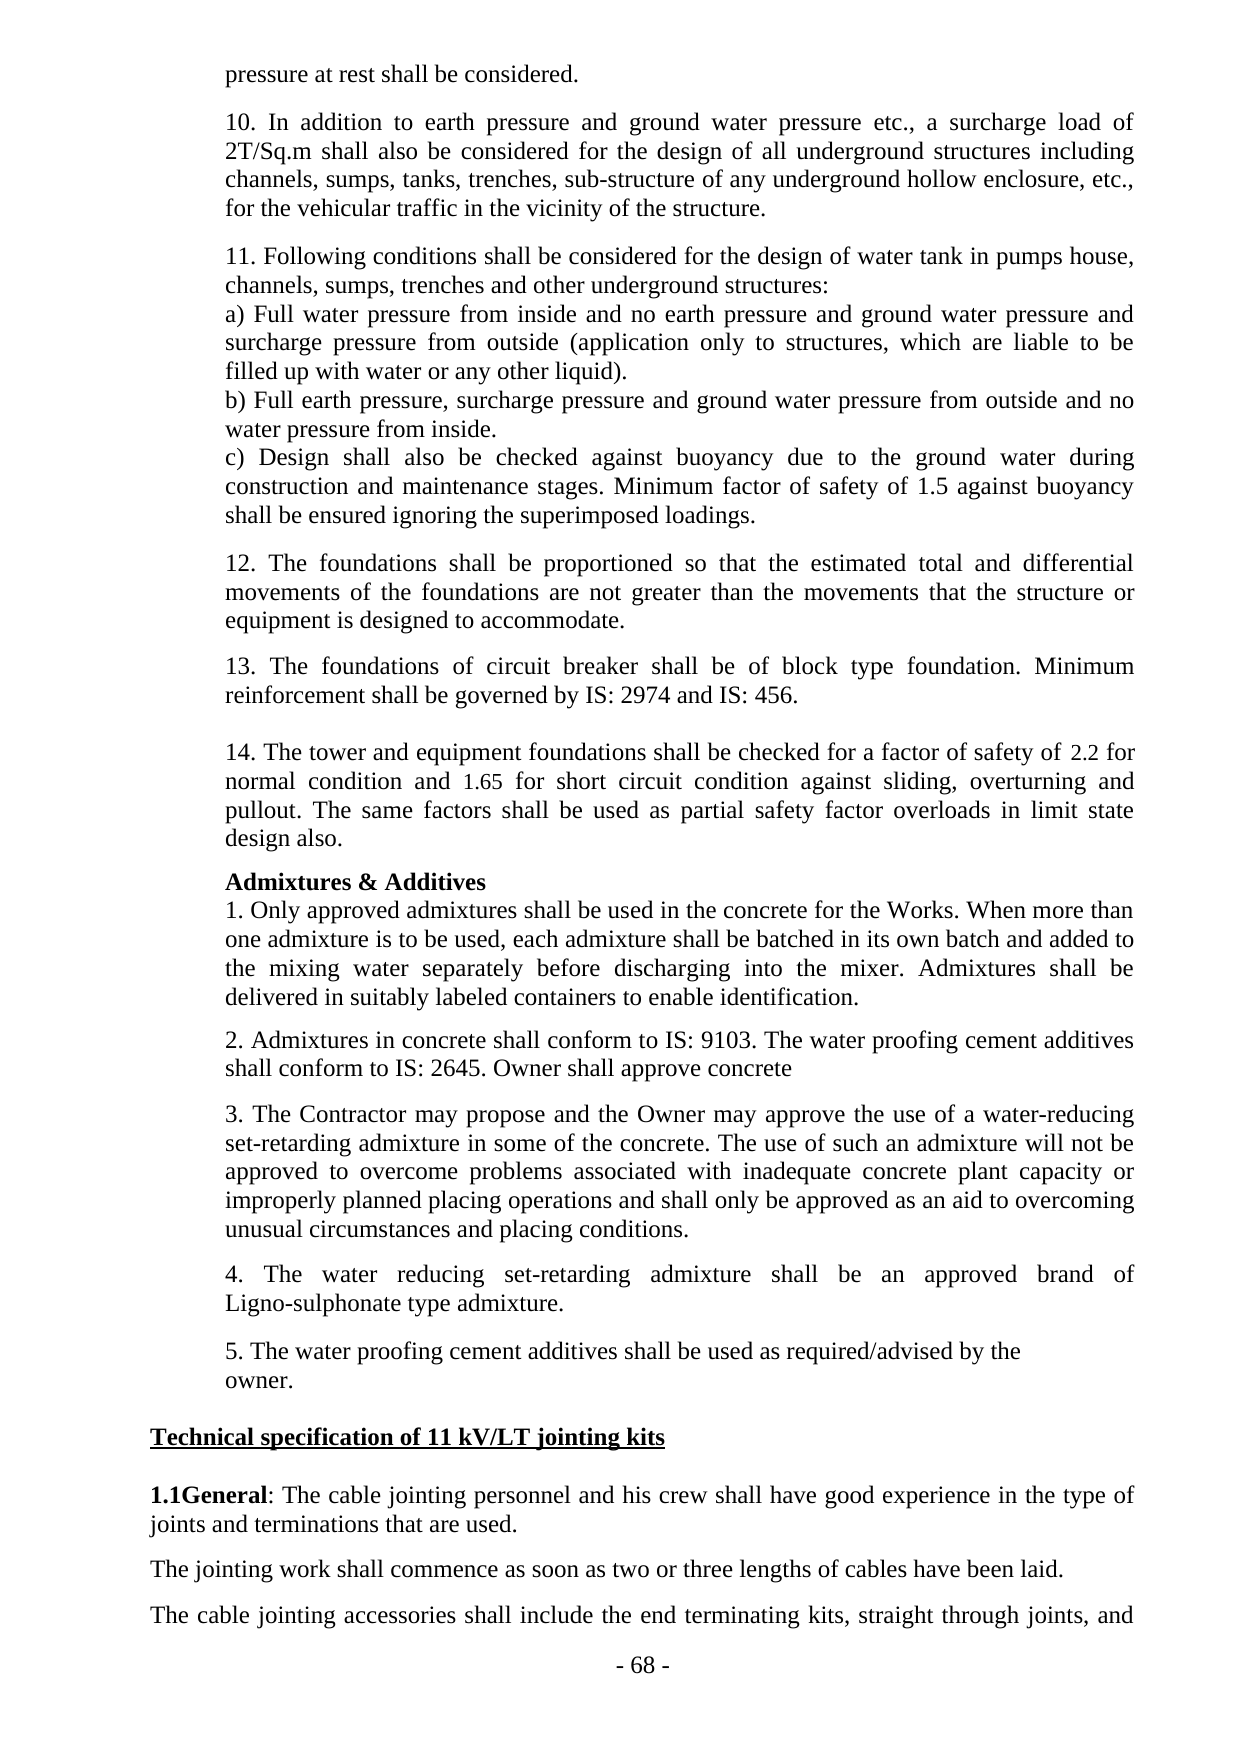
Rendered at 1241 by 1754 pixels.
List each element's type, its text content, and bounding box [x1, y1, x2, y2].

text 11. Following conditions shall be considered for the design of water tank in pumps house, channels, sumps, trenches and other underground structures: [225, 241, 1135, 299]
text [225, 59, 1135, 88]
text 13. The foundations of circuit breaker shall be of block type foundation. Minimum reinforcement shall be governed by IS: 2974 and IS: 456. [225, 651, 1135, 708]
text The jointing work shall commence as soon as two or three lengths of cables have been laid. [150, 1554, 1135, 1583]
text owner. [150, 1365, 1135, 1394]
text Admixtures & Additives [150, 867, 1135, 895]
text 10. In addition to earth pressure and ground water pressure etc., a surcharge load of 2T/Sq.m shall also be considered for the design of all underground structures including channels, sumps, tanks, trenches, sub-structure of any underground hollow enclosure, etc., for the vehicular traffic in the vicinity of the structure. [225, 107, 1135, 222]
text 2. Admixtures in concrete shall conform to IS: 9103. The water proofing cement additives shall conform to IS: 2645. Owner shall approve concrete [225, 1025, 1135, 1082]
text a) Full water pressure from inside and no earth pressure and ground water pressure and surcharge pressure from outside (application only to structures, which are liable to be filled up with water or any other liquid). [225, 299, 1135, 385]
text 14. The tower and equipment foundations shall be checked for a factor of safety of 2.2 for normal condition and 1.65 for short circuit condition against sliding, overturning and pullout. The same factors shall be used as partial safety factor overloads in limit state design also. [225, 737, 1135, 852]
text 4. The water reducing set-retarding admixture shall be an approved brand of Ligno-sulphonate type admixture. [225, 1259, 1135, 1317]
text 12. The foundations shall be proportioned so that the estimated total and differential movements of the foundations are not greater than the movements that the structure or equipment is designed to accommodate. [225, 548, 1135, 634]
text c) Design shall also be checked against buoyancy due to the ground water during construction and maintenance stages. Minimum factor of safety of 1.5 against buoyancy shall be ensured ignoring the superimposed loadings. [225, 442, 1135, 529]
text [150, 1600, 1135, 1628]
text Technical specification of 11 kV/LT jointing kits [150, 1422, 1135, 1451]
text 3. The Contractor may propose and the Owner may approve the use of a water-reducing set-retarding admixture in some of the concrete. The use of such an admixture will not be approved to overcome problems associated with inadequate concrete plant capacity or improperly planned placing operations and shall only be approved as an aid to overcoming unusual circumstances and placing conditions. [225, 1099, 1135, 1243]
text b) Full earth pressure, surcharge pressure and ground water pressure from outside and no water pressure from inside. [225, 385, 1135, 442]
text 1.1General: The cable jointing personnel and his crew shall have good experience in the type of joints and terminations that are used. [150, 1480, 1135, 1537]
text 5. The water proofing cement additives shall be used as required/advised by the [150, 1336, 1135, 1365]
text 1. Only approved admixtures shall be used in the concrete for the Works. When more than one admixture is to be used, each admixture shall be batched in its own batch and added to the mixing water separately before discharging into the mixer. Admixtures shall be delivered in suitably labeled containers to enable identification. [225, 895, 1135, 1010]
